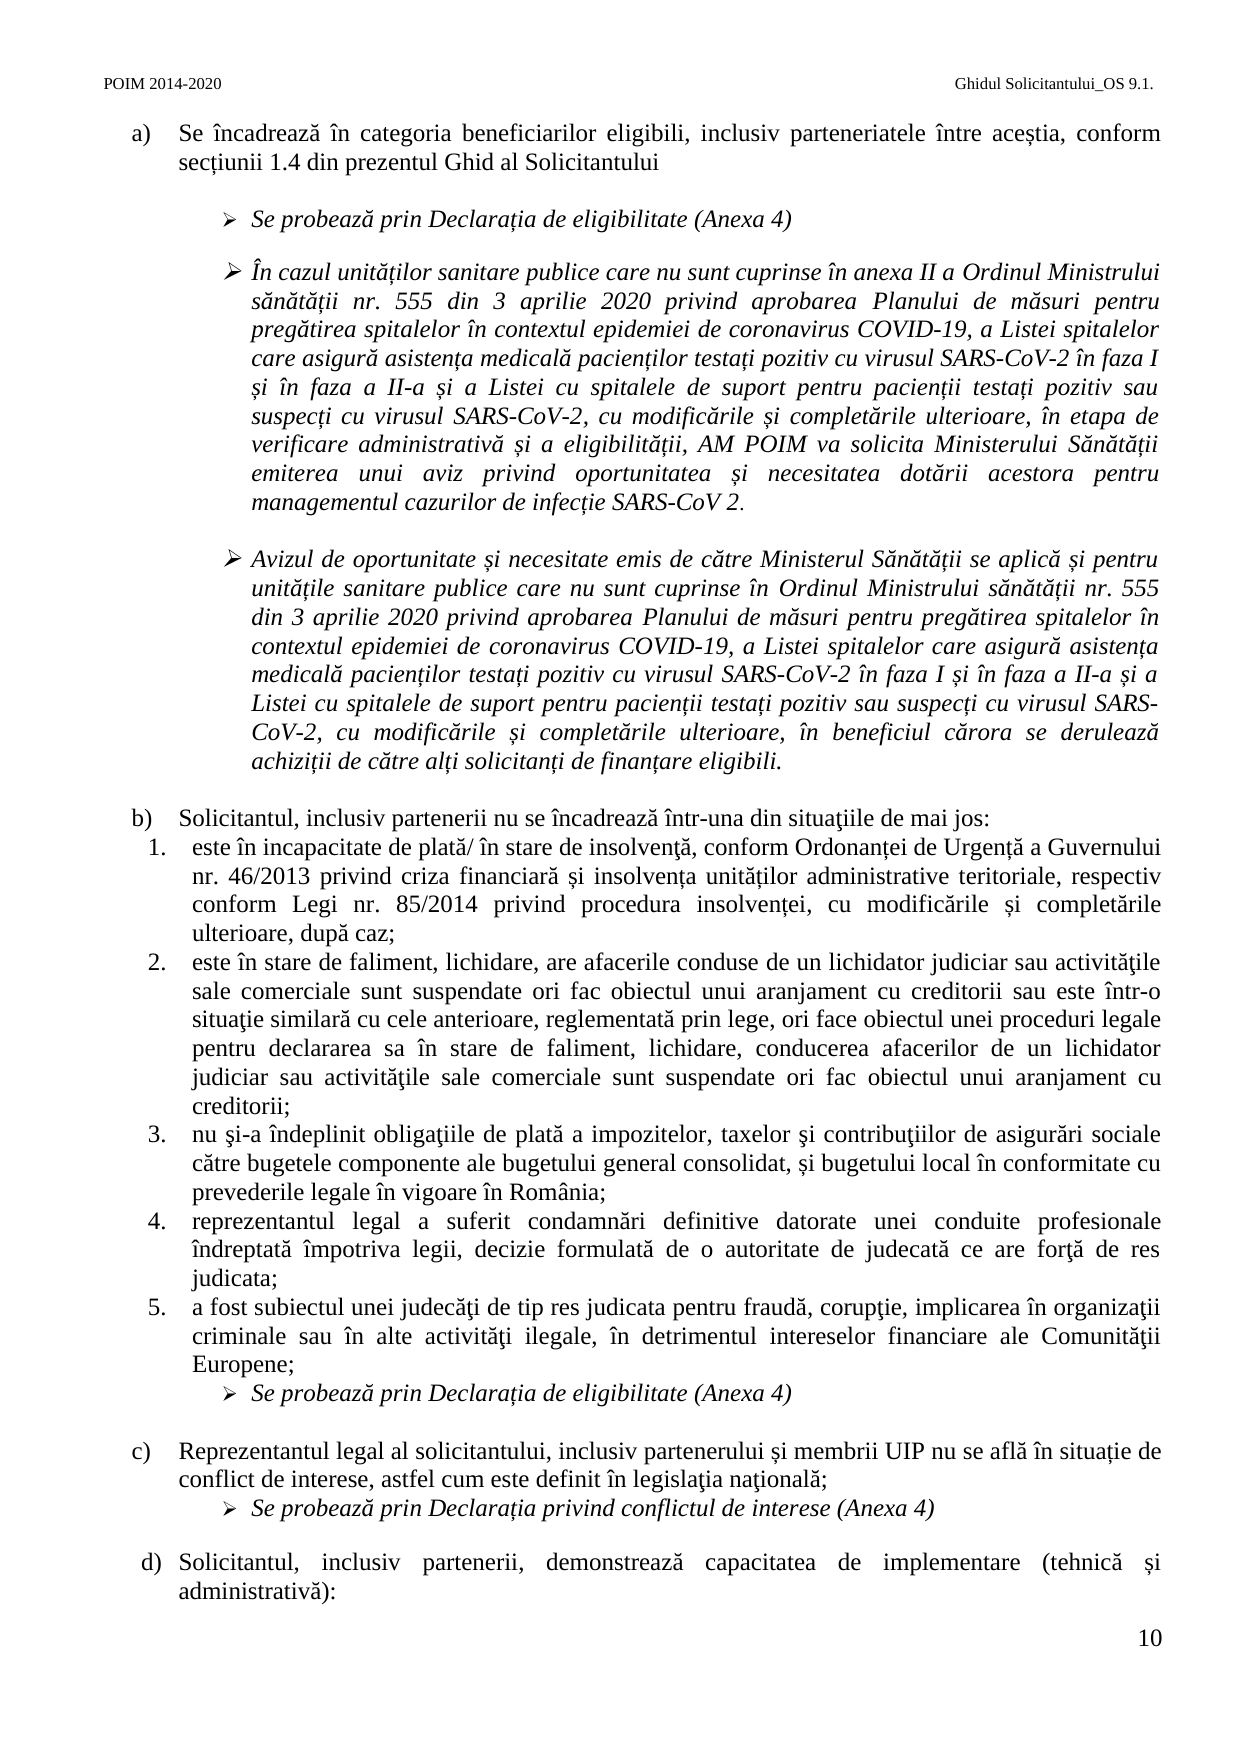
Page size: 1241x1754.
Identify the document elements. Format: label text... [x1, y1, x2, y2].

list Se încadrează în categoria beneficiarilor eligibili, inclusiv parteneriatele între aceștia, conform secțiunii 1.4 din prezentul Ghid al Solicitantului [131, 118, 1162, 176]
list Se probează prin Declarația privind conflictul de interese (Anexa 4) [221, 1493, 1162, 1522]
list Avizul de oportunitate și necesitate emis de către Ministerul Sănătății se aplică și pentru unitățile sanitare publice care nu sunt cuprinse în Ordinul Ministrului sănătății nr. 555 din 3 aprilie 2020 privind aprobarea Planului de măsuri pentru pregătirea spitalelor în contextul epidemiei de coronavirus COVID-19, a Listei spitalelor care asigură asistența medicală pacienților testați pozitiv cu virusul SARS-CoV-2 în faza I și în faza a II-a și a Listei cu spitalele de suport pentru pacienții testați pozitiv sau suspecți cu virusul SARS-CoV-2, cu modificările și completările ulterioare, în beneficiul cărora se derulează achiziții de către alți solicitanți de finanțare eligibili. [221, 544, 1162, 774]
list Se probează prin Declarația de eligibilitate (Anexa 4) [221, 1378, 1162, 1407]
list Se probează prin Declarația de eligibilitate (Anexa 4) [221, 204, 1162, 233]
list În cazul unităților sanitare publice care nu sunt cuprinse în anexa II a Ordinul Ministrului sănătății nr. 555 din 3 aprilie 2020 privind aprobarea Planului de măsuri pentru pregătirea spitalelor în contextul epidemiei de coronavirus COVID-19, a Listei spitalelor care asigură asistența medicală pacienților testați pozitiv cu virusul SARS-CoV-2 în faza I și în faza a II-a și a Listei cu spitalele de suport pentru pacienții testați pozitiv sau suspecți cu virusul SARS-CoV-2, cu modificările și completările ulterioare, în etapa de verificare administrativă și a eligibilității, AM POIM va solicita Ministerului Sănătății emiterea unui aviz privind oportunitatea și necesitatea dotării acestora pentru managementul cazurilor de infecție SARS-CoV 2. [221, 257, 1162, 516]
list a fost subiectul unei judecăţi de tip res judicata pentru fraudă, corupţie, implicarea în organizaţii criminale sau în alte activităţi ilegale, în detrimentul intereselor financiare ale Comunităţii Europene; [148, 1292, 1162, 1378]
list nu şi-a îndeplinit obligaţiile de plată a impozitelor, taxelor şi contribuţiilor de asigurări sociale către bugetele componente ale bugetului general consolidat, și bugetului local în conformitate cu prevederile legale în vigoare în România; [148, 1119, 1162, 1206]
list este în stare de faliment, lichidare, are afacerile conduse de un lichidator judiciar sau activităţile sale comerciale sunt suspendate ori fac obiectul unui aranjament cu creditorii sau este într-o situaţie similară cu cele anterioare, reglementată prin lege, ori face obiectul unei proceduri legale pentru declararea sa în stare de faliment, lichidare, conducerea afacerilor de un lichidator judiciar sau activităţile sale comerciale sunt suspendate ori fac obiectul unui aranjament cu creditorii; [148, 947, 1162, 1119]
list este în incapacitate de plată/ în stare de insolvenţă, conform Ordonanței de Urgență a Guvernului nr. 46/2013 privind criza financiară și insolvența unităților administrative teritoriale, respectiv conform Legi nr. 85/2014 privind procedura insolvenței, cu modificările și completările ulterioare, după caz; [148, 832, 1162, 947]
list Solicitantul, inclusiv partenerii nu se încadrează într-una din situaţiile de mai jos: [131, 803, 1162, 832]
list Solicitantul, inclusiv partenerii, demonstrează capacitatea de implementare (tehnică și administrativă): [141, 1547, 1162, 1604]
list Reprezentantul legal al solicitantului, inclusiv partenerului și membrii UIP nu se află în situație de conflict de interese, astfel cum este definit în legislaţia naţională; [131, 1436, 1162, 1493]
list reprezentantul legal a suferit condamnări definitive datorate unei conduite profesionale îndreptată împotriva legii, decizie formulată de o autoritate de judecată ce are forţă de res judicata; [148, 1206, 1162, 1292]
